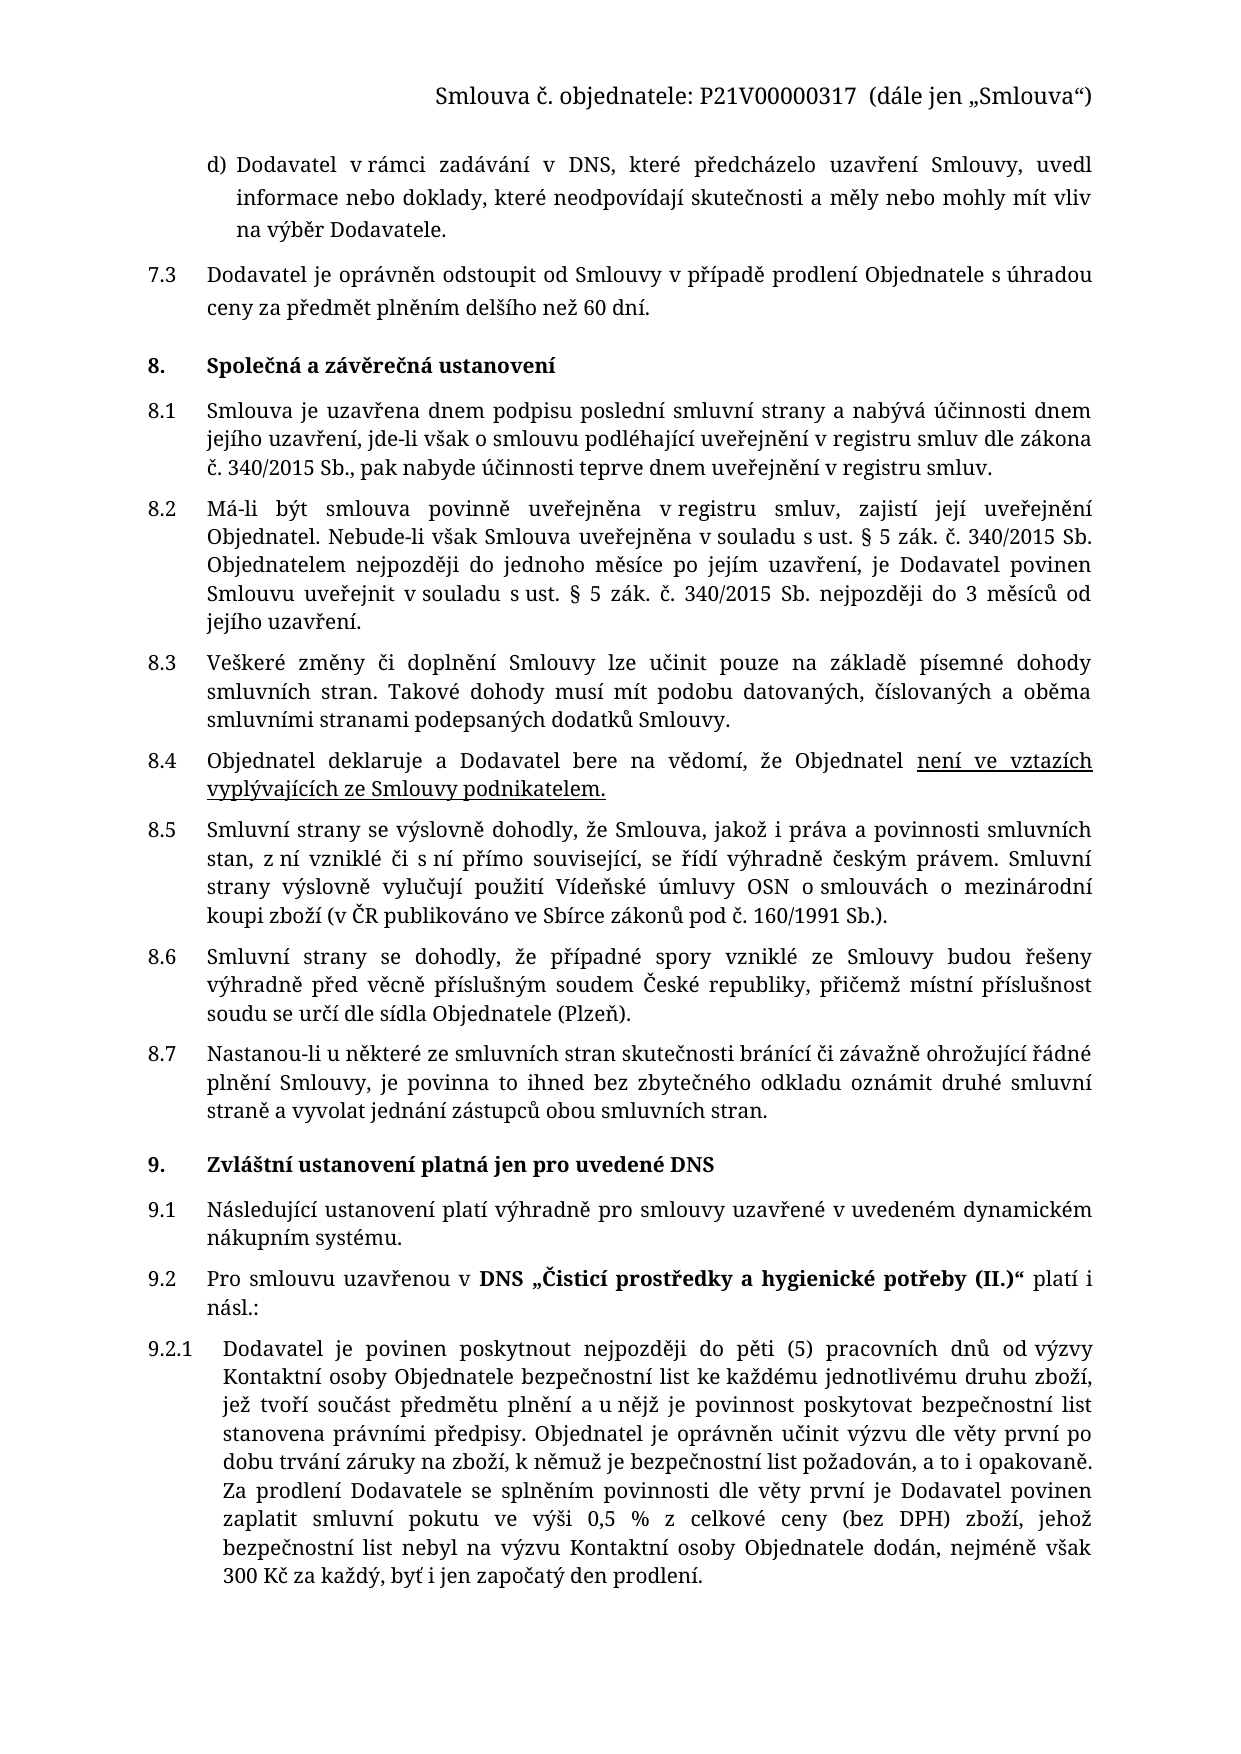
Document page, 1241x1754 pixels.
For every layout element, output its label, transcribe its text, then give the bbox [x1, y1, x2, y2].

list Smlouva je uzavřena dnem podpisu poslední smluvní strany a nabývá účinnosti dnem jejího uzavření, jde-li však o smlouvu podléhající uveřejnění v registru smluv dle zákona č. 340/2015 Sb., pak nabyde účinnosti teprve dnem uveřejnění v registru smluv. [148, 396, 1093, 481]
list Smluvní strany se dohodly, že případné spory vzniklé ze Smlouvy budou řešeny výhradně před věcně příslušným soudem České republiky, přičemž místní příslušnost soudu se určí dle sídla Objednatele (Plzeň). [148, 942, 1093, 1027]
list Smluvní strany se výslovně dohodly, že Smlouva, jakož i práva a povinnosti smluvních stan, z ní vzniklé či s ní přímo související, se řídí výhradně českým právem. Smluvní strany výslovně vylučují použití Vídeňské úmluvy OSN o smlouvách o mezinárodní koupi zboží (v ČR publikováno ve Sbírce zákonů pod č. 160/1991 Sb.). [148, 816, 1093, 929]
list Společná a závěrečná ustanovení [148, 351, 1093, 379]
list Dodavatel v rámci zadávání v DNS, které předcházelo uzavření Smlouvy, uvedl informace nebo doklady, které neodpovídají skutečnosti a měly nebo mohly mít vliv na výběr Dodavatele. [207, 150, 1093, 244]
list Nastanou-li u některé ze smluvních stran skutečnosti bránící či závažně ohrožující řádné plnění Smlouvy, je povinna to ihned bez zbytečného odkladu oznámit druhé smluvní straně a vyvolat jednání zástupců obou smluvních stran. [148, 1039, 1093, 1125]
list Veškeré změny či doplnění Smlouvy lze učinit pouze na základě písemné dohody smluvních stran. Takové dohody musí mít podobu datovaných, číslovaných a oběma smluvními stranami podepsaných dodatků Smlouvy. [148, 648, 1093, 734]
list Objednatel deklaruje a Dodavatel bere na vědomí, že Objednatel není ve vztazích vyplývajících ze Smlouvy podnikatelem. [148, 746, 1093, 803]
list Má-li být smlouva povinně uveřejněna v registru smluv, zajistí její uveřejnění Objednatel. Nebude-li však Smlouva uveřejněna v souladu s ust. § 5 zák. č. 340/2015 Sb. Objednatelem nejpozději do jednoho měsíce po jejím uzavření, je Dodavatel povinen Smlouvu uveřejnit v souladu s ust. § 5 zák. č. 340/2015 Sb. nejpozději do 3 měsíců od jejího uzavření. [148, 494, 1093, 636]
list Následující ustanovení platí výhradně pro smlouvy uzavřené v uvedeném dynamickém nákupním systému. [148, 1195, 1093, 1252]
list Zvláštní ustanovení platná jen pro uvedené DNS [148, 1150, 1093, 1178]
list Dodavatel je oprávněn odstoupit od Smlouvy v případě prodlení Objednatele s úhradou ceny za předmět plněním delšího než 60 dní. [148, 261, 1093, 322]
list Dodavatel je povinen poskytnout nejpozději do pěti (5) pracovních dnů od výzvy Kontaktní osoby Objednatele bezpečnostní list ke každému jednotlivému druhu zboží, jež tvoří součást předmětu plnění a u nějž je povinnost poskytovat bezpečnostní list stanovena právními předpisy. Objednatel je oprávněn učinit výzvu dle věty první po dobu trvání záruky na zboží, k němuž je bezpečnostní list požadován, a to i opakovaně. Za prodlení Dodavatele se splněním povinnosti dle věty první je Dodavatel povinen zaplatit smluvní pokutu ve výši 0,5 % z celkové ceny (bez DPH) zboží, jehož bezpečnostní list nebyl na výzvu Kontaktní osoby Objednatele dodán, nejméně však 300 Kč za každý, byť i jen započatý den prodlení. [148, 1334, 1093, 1590]
list Pro smlouvu uzavřenou v DNS „Čisticí prostředky a hygienické potřeby (II.)“ platí i násl.: [148, 1264, 1093, 1321]
